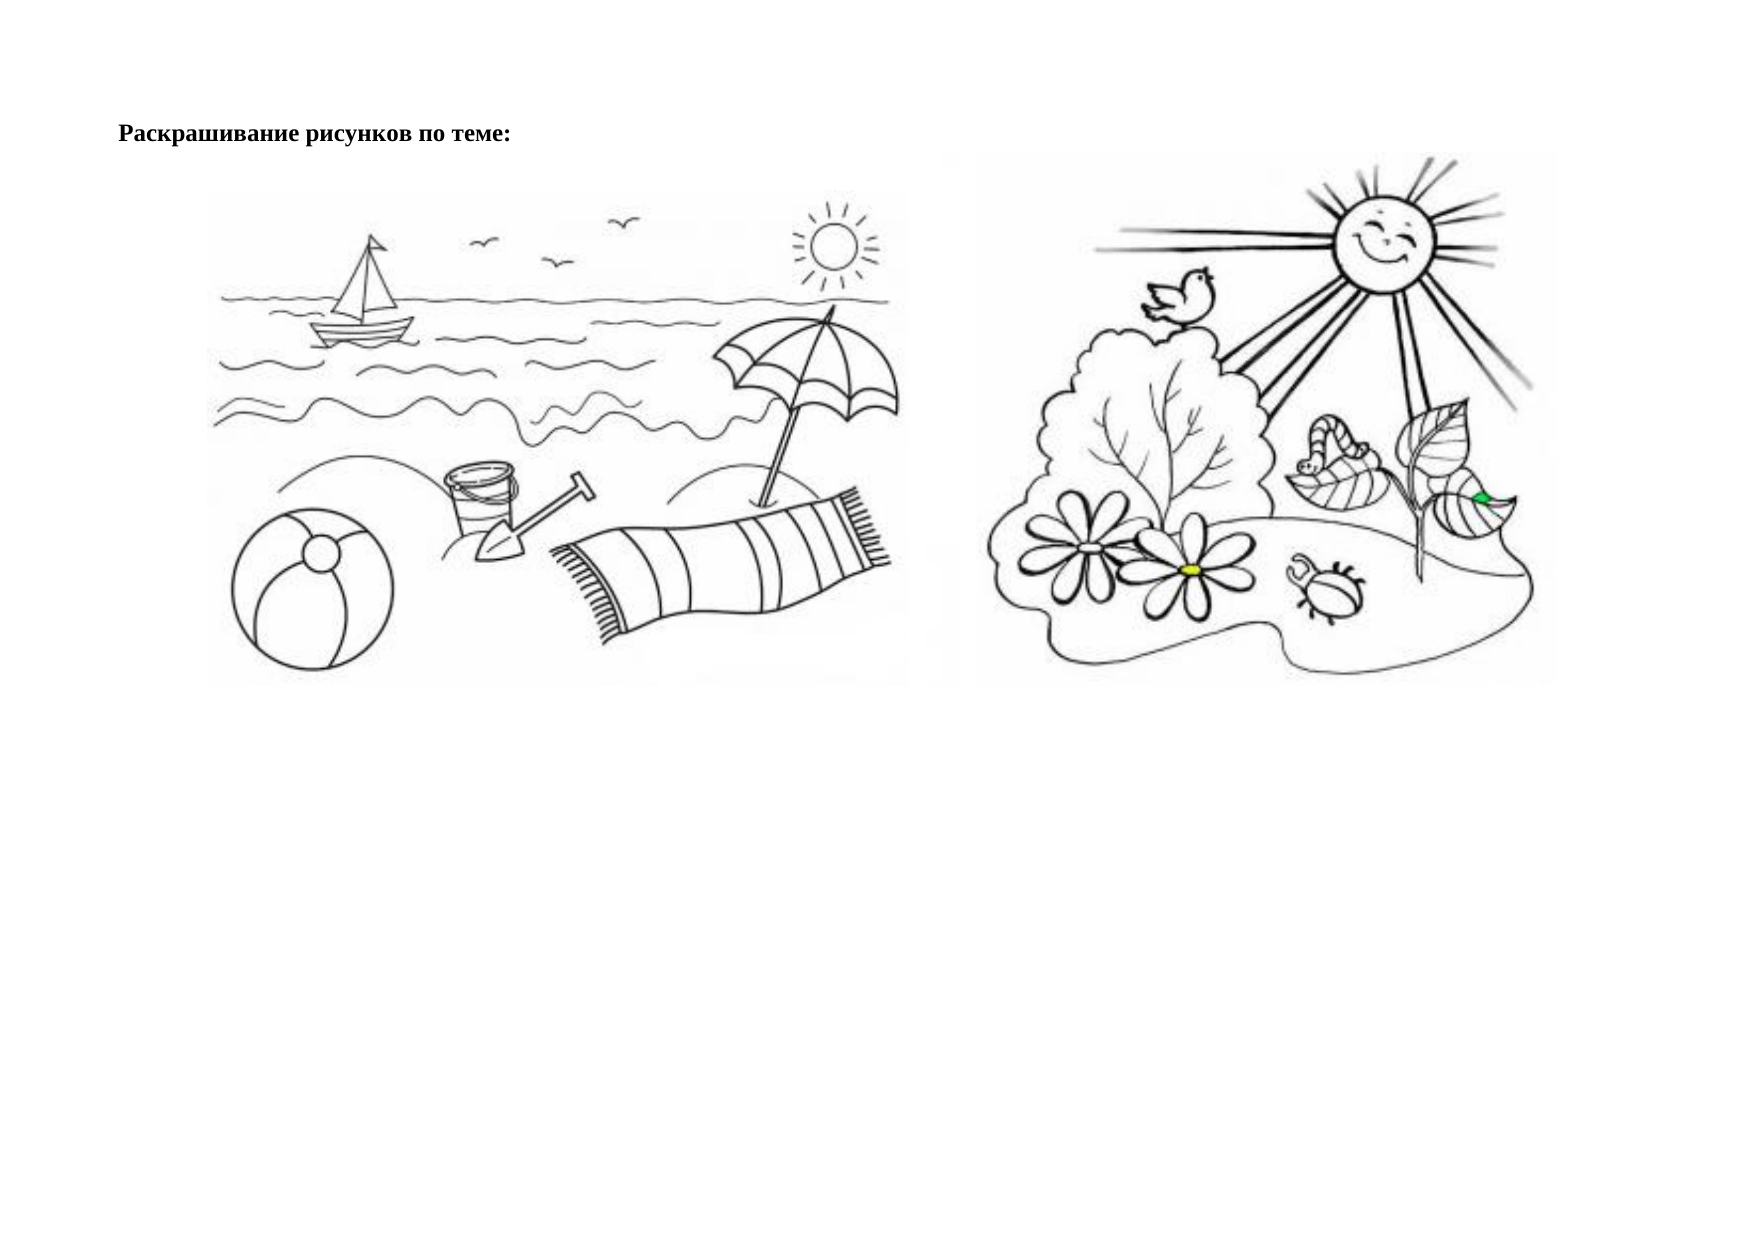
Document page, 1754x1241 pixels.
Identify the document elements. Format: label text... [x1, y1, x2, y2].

picture [206, 190, 908, 686]
picture [926, 152, 1611, 686]
text Раскрашивание рисунков по теме: [118, 118, 1636, 147]
